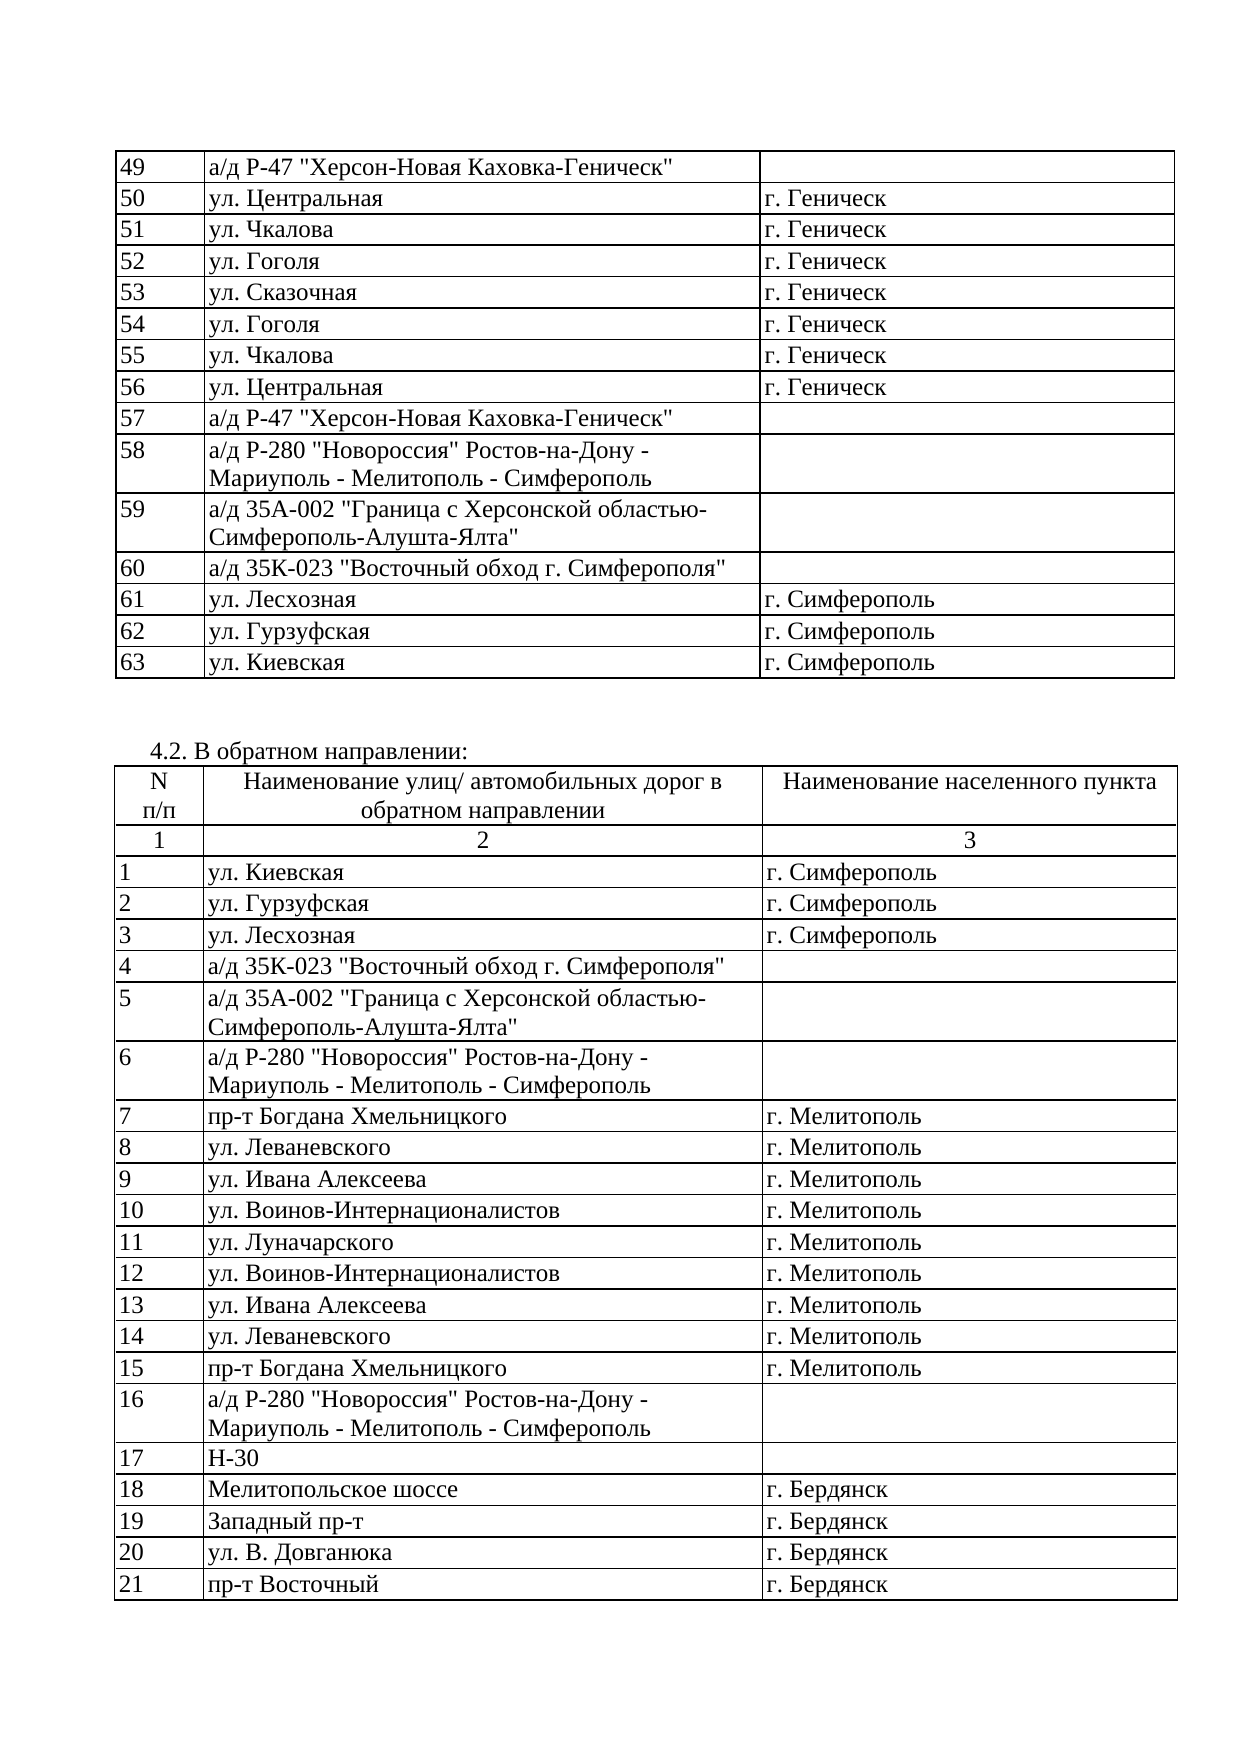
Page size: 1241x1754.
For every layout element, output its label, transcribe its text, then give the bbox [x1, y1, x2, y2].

table_cell 14 [115, 1321, 203, 1351]
table_cell а/д 35К-023 "Восточный обход г. Симферополя" [204, 951, 762, 981]
table_cell г. Геническ [761, 340, 1174, 370]
table_cell 2 [204, 826, 762, 855]
table_cell г. Мелитополь [763, 1099, 1177, 1131]
table_cell 6 [115, 1041, 203, 1099]
table_cell 20 [115, 1537, 203, 1567]
table_cell [763, 1442, 1177, 1473]
table_cell ул. Гурзуфская [205, 616, 759, 646]
table_cell г. Мелитополь [763, 1288, 1177, 1319]
table_cell 54 [117, 309, 204, 339]
table_cell г. Мелитополь [763, 1351, 1177, 1382]
table_cell 50 [117, 183, 204, 213]
table_cell 53 [117, 277, 204, 307]
table_cell ул. Чкалова [205, 340, 759, 370]
table_cell ул. Гоголя [205, 309, 759, 339]
table_cell г. Мелитополь [763, 1194, 1177, 1225]
table_cell 16 [115, 1384, 203, 1442]
table_cell 8 [115, 1132, 203, 1162]
table_cell г. Бердянск [763, 1568, 1177, 1599]
table_cell г. Бердянск [763, 1473, 1177, 1504]
table_cell г. Симферополь [763, 918, 1177, 950]
table_cell ул. Леваневского [204, 1132, 762, 1162]
table_cell а/д 35А-002 "Граница с Херсонской областью-Симферополь-Алушта-Ялта" [205, 494, 759, 551]
table_cell а/д 35А-002 "Граница с Херсонской областью-Симферополь-Алушта-Ялта" [204, 983, 762, 1040]
table_cell г. Симферополь [761, 647, 1174, 677]
table_cell [761, 435, 1174, 492]
table_cell г. Симферополь [761, 616, 1174, 646]
table_cell [761, 403, 1174, 433]
table_cell ул. Ивана Алексеева [204, 1164, 762, 1194]
table_cell а/д Р-280 "Новороссия" Ростов-на-Дону - Мариуполь - Мелитополь - Симферополь [205, 435, 759, 492]
table_cell 51 [117, 215, 204, 244]
table_cell а/д Р-280 "Новороссия" Ростов-на-Дону - Мариуполь - Мелитополь - Симферополь [204, 1384, 762, 1442]
table_cell 2 [115, 888, 203, 918]
table_cell [763, 981, 1177, 1040]
table_cell 57 [117, 403, 204, 433]
table_cell а/д Р-47 "Херсон-Новая Каховка-Геническ" [205, 152, 759, 181]
table_cell пр-т Восточный [204, 1569, 762, 1599]
table_cell 18 [115, 1474, 203, 1504]
table_cell 11 [115, 1226, 203, 1257]
table_cell ул. Центральная [205, 372, 759, 402]
table_cell ул. Чкалова [205, 215, 759, 244]
table_cell Мелитопольское шоссе [204, 1475, 762, 1504]
table_cell Н-30 [204, 1443, 762, 1473]
table_cell пр-т Богдана Хмельницкого [204, 1101, 762, 1131]
table_cell г. Мелитополь [763, 1162, 1177, 1194]
table_cell ул. Центральная [205, 183, 759, 213]
table_cell 19 [115, 1506, 203, 1536]
table_cell 10 [115, 1195, 203, 1225]
table_cell г. Мелитополь [763, 1225, 1177, 1257]
table_cell 49 [117, 152, 204, 181]
table_cell [761, 494, 1174, 551]
table_cell 3 [763, 824, 1177, 855]
table_cell [763, 1040, 1177, 1099]
table_cell ул. Ивана Алексеева [204, 1290, 762, 1319]
table_cell г. Симферополь [761, 584, 1174, 614]
table_cell ул. В. Довганюка [204, 1538, 762, 1567]
table_cell г. Геническ [761, 372, 1174, 402]
text 4.2. В обратном направлении: [150, 736, 1090, 765]
table_cell г. Геническ [761, 246, 1174, 276]
table_cell 7 [115, 1100, 203, 1131]
table_cell ул. Воинов-Интернационалистов [204, 1195, 762, 1225]
table_cell 21 [115, 1569, 203, 1599]
table_cell ул. Гоголя [205, 246, 759, 276]
table_header Наименование улиц/ автомобильных дорог в обратном направлении [204, 767, 762, 824]
table_cell 5 [115, 982, 203, 1040]
table_cell а/д 35К-023 "Восточный обход г. Симферополя" [205, 553, 759, 583]
table_cell г. Мелитополь [763, 1320, 1177, 1351]
table_cell 62 [117, 616, 204, 646]
table_cell ул. Воинов-Интернационалистов [204, 1258, 762, 1288]
table_cell ул. Леваневского [204, 1321, 762, 1351]
table_cell г. Геническ [761, 309, 1174, 339]
table_cell 60 [117, 553, 204, 583]
table_header Наименование населенного пункта [763, 767, 1177, 824]
table_cell 63 [117, 647, 204, 677]
table_cell ул. Киевская [205, 647, 759, 677]
table_cell а/д Р-47 "Херсон-Новая Каховка-Геническ" [205, 403, 759, 433]
table_cell ул. Лесхозная [204, 920, 762, 950]
table_cell а/д Р-280 "Новороссия" Ростов-на-Дону - Мариуполь - Мелитополь - Симферополь [204, 1042, 762, 1099]
table_cell 13 [115, 1289, 203, 1319]
table_cell 9 [115, 1163, 203, 1194]
table_cell [761, 152, 1174, 181]
table_cell ул. Киевская [204, 857, 762, 887]
table_cell 61 [117, 584, 204, 614]
table_cell [763, 950, 1177, 981]
table_cell 59 [117, 494, 204, 551]
table_cell [761, 553, 1174, 583]
table_cell ул. Сказочная [205, 277, 759, 307]
table_cell ул. Лесхозная [205, 584, 759, 614]
table_cell г. Симферополь [763, 887, 1177, 918]
table_cell г. Бердянск [763, 1536, 1177, 1567]
table_header N п/п [115, 767, 203, 824]
table_cell 15 [115, 1352, 203, 1382]
table_cell г. Геническ [761, 215, 1174, 244]
table_cell г. Мелитополь [763, 1257, 1177, 1288]
table_cell 3 [115, 919, 203, 950]
table_cell ул. Гурзуфская [204, 888, 762, 918]
table_cell 56 [117, 372, 204, 402]
table_cell 58 [117, 435, 204, 492]
table_cell г. Мелитополь [763, 1131, 1177, 1162]
table_cell Западный пр-т [204, 1506, 762, 1536]
table_cell 12 [115, 1258, 203, 1288]
table_cell ул. Луначарского [204, 1227, 762, 1257]
table_cell г. Бердянск [763, 1505, 1177, 1536]
table_cell [763, 1383, 1177, 1442]
table_cell 52 [117, 246, 204, 276]
table_cell пр-т Богдана Хмельницкого [204, 1353, 762, 1382]
table_cell 4 [115, 951, 203, 981]
table_cell г. Геническ [761, 277, 1174, 307]
table_cell 1 [115, 825, 203, 855]
table_cell г. Геническ [761, 183, 1174, 213]
table_cell 55 [117, 340, 204, 370]
table_cell г. Симферополь [763, 855, 1177, 887]
table_cell 17 [115, 1443, 203, 1473]
table_cell 1 [115, 856, 203, 887]
